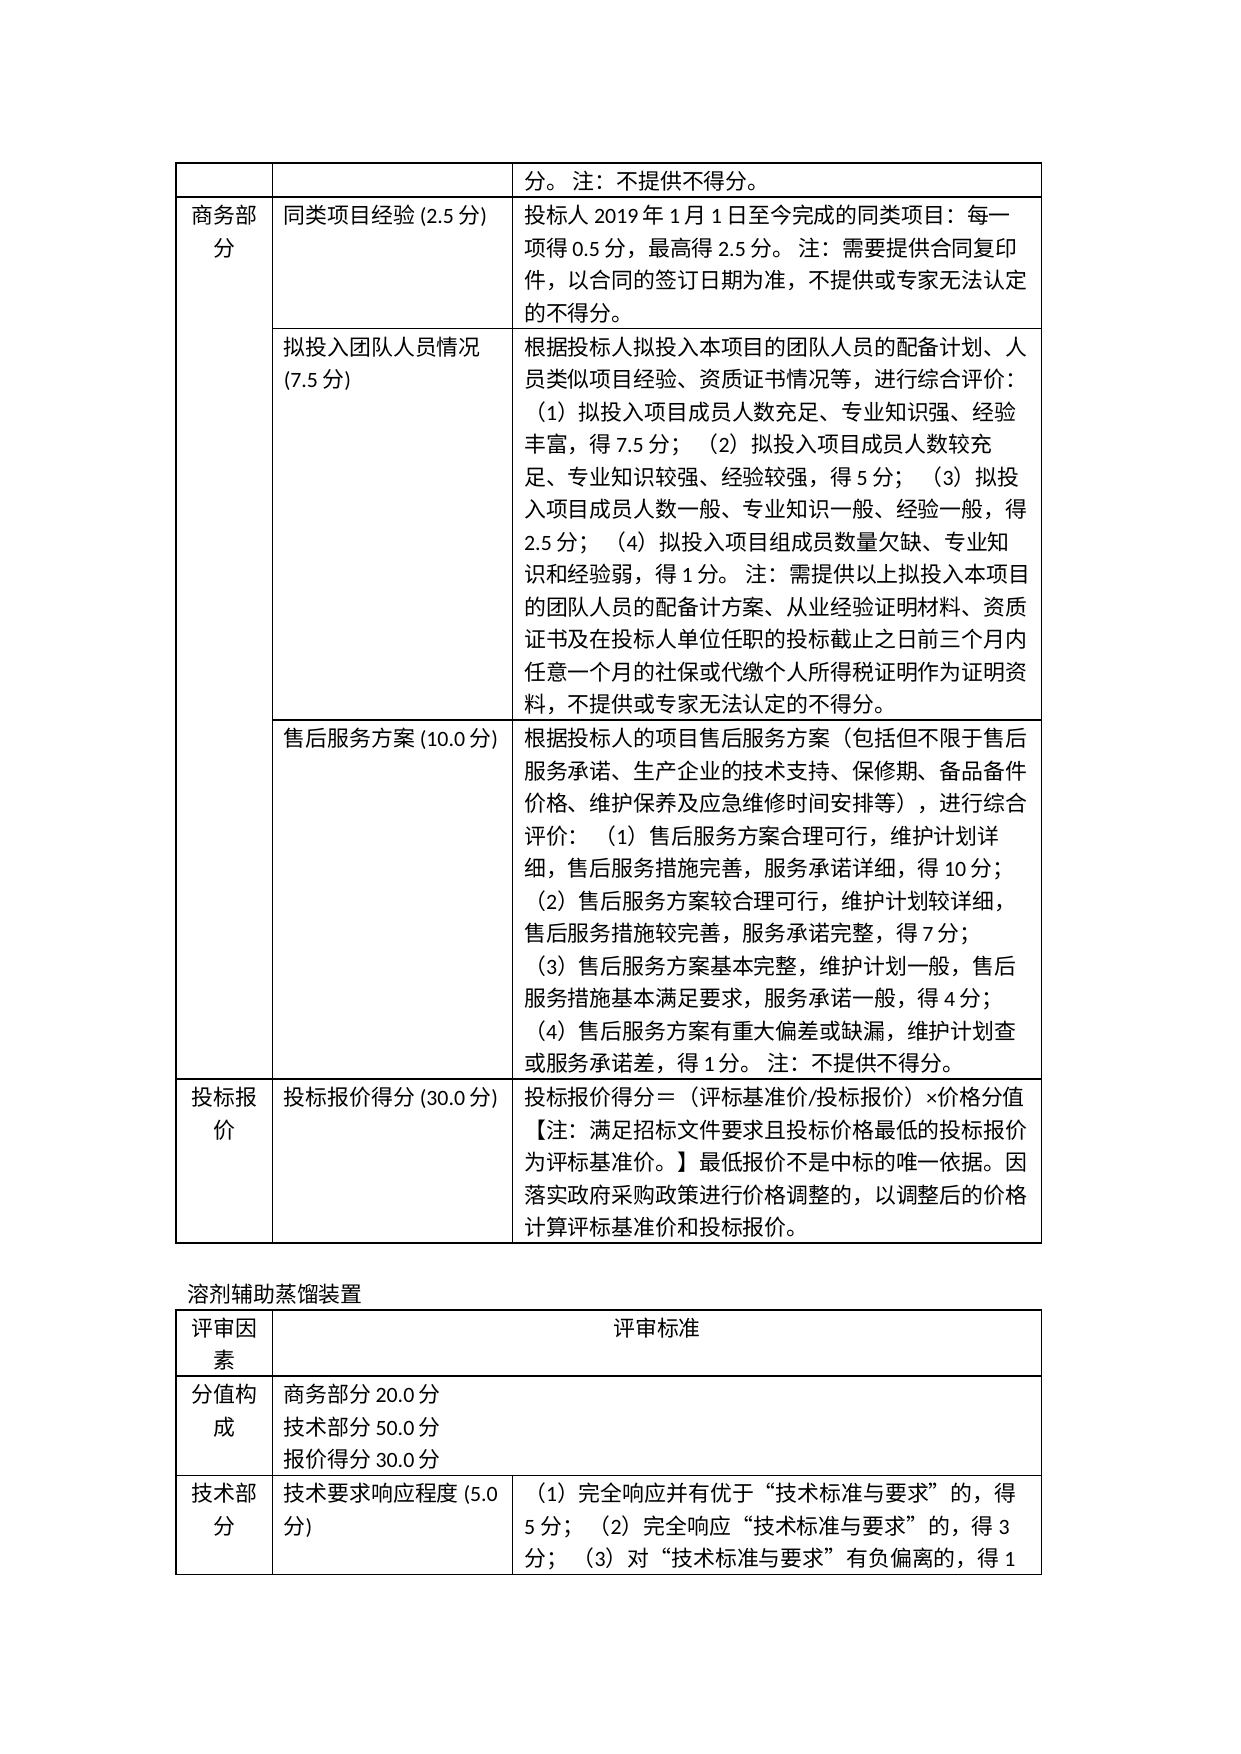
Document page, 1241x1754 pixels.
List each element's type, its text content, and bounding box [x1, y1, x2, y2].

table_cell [273, 164, 512, 196]
table_cell 技术要求响应程度 (5.0分) [273, 1476, 512, 1573]
table_cell 同类项目经验 (2.5分) [273, 198, 512, 328]
table_cell 分值构成 [177, 1377, 272, 1474]
table_cell 投标报价得分＝（评标基准价/投标报价）×价格分值【注：满足招标文件要求且投标价格最低的投标报价为评标基准价。】最低报价不是中标的唯一依据。因落实政府采购政策进行价格调整的，以调整后的价格计算评标基准价和投标报价。 [513, 1080, 1041, 1242]
table_cell 技术部分 [177, 1476, 272, 1573]
text 溶剂辅助蒸馏装置 [187, 1276, 1053, 1309]
table_cell 根据投标人拟投入本项目的团队人员的配备计划、人员类似项目经验、资质证书情况等，进行综合评价： （1）拟投入项目成员人数充足、专业知识强、经验丰富，得7.5分； （2）拟投入项目成员人数较充足、专业知识较强、经验较强，得5分； （3）拟投入项目成员人数一般、专业知识一般、经验一般，得2.5分； （4）拟投入项目组成员数量欠缺、专业知识和经验弱，得1分。 注：需提供以上拟投入本项目的团队人员的配备计方案、从业经验证明材料、资质证书及在投标人单位任职的投标截止之日前三个月内任意一个月的社保或代缴个人所得税证明作为证明资料，不提供或专家无法认定的不得分。 [513, 329, 1041, 719]
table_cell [513, 164, 1041, 196]
table_header 评审因素 [177, 1311, 272, 1375]
table_header 评审标准 [273, 1311, 1041, 1375]
table_cell 投标人2019年1月1日至今完成的同类项目：每一项得0.5分，最高得2.5分。 注：需要提供合同复印件，以合同的签订日期为准，不提供或专家无法认定的不得分。 [513, 198, 1041, 328]
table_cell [513, 1476, 1041, 1573]
table_cell 商务部分 [177, 198, 272, 1078]
table_cell 投标报价 [177, 1080, 272, 1242]
table_cell 根据投标人的项目售后服务方案（包括但不限于售后服务承诺、生产企业的技术支持、保修期、备品备件价格、维护保养及应急维修时间安排等），进行综合评价： （1）售后服务方案合理可行，维护计划详细，售后服务措施完善，服务承诺详细，得10分； （2）售后服务方案较合理可行，维护计划较详细，售后服务措施较完善，服务承诺完整，得7分； （3）售后服务方案基本完整，维护计划一般，售后服务措施基本满足要求，服务承诺一般，得4分； （4）售后服务方案有重大偏差或缺漏，维护计划查或服务承诺差，得1分。 注：不提供不得分。 [513, 721, 1041, 1078]
table_cell 投标报价得分 (30.0分) [273, 1080, 512, 1242]
table_cell 商务部分20.0分 技术部分50.0分 报价得分30.0分 [273, 1377, 1041, 1474]
table_cell 售后服务方案 (10.0分) [273, 721, 512, 1078]
table_cell 拟投入团队人员情况 (7.5分) [273, 329, 512, 719]
